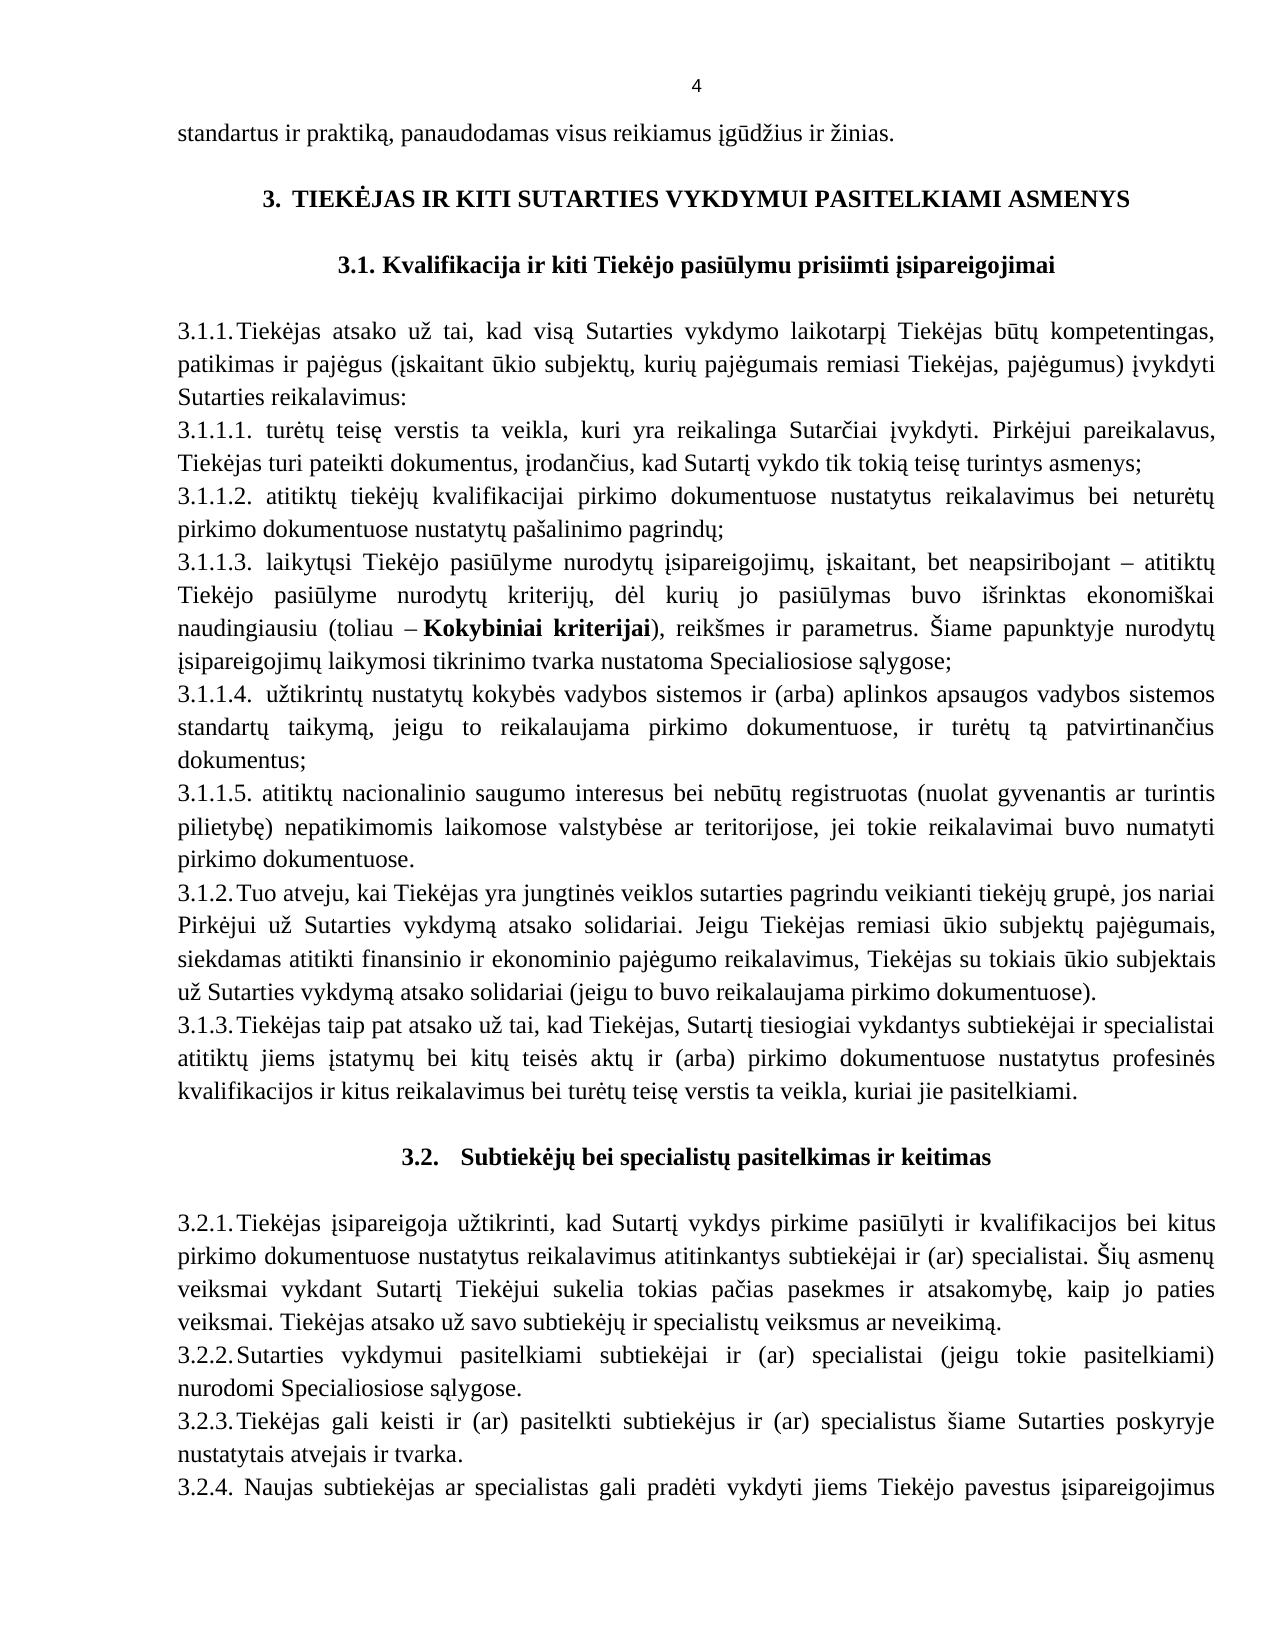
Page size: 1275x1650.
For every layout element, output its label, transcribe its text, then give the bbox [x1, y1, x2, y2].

text 3.1.1.4. užtikrintų nustatytų kokybės vadybos sistemos ir (arba) aplinkos apsaugos vadybos sistemos standartų taikymą, jeigu to reikalaujama pirkimo dokumentuose, ir turėtų tą patvirtinančius dokumentus; [177, 679, 1216, 774]
text 3.1. Kvalifikacija ir kiti Tiekėjo pasiūlymu prisiimti įsipareigojimai [177, 250, 1216, 279]
text 3.1.1.3. laikytųsi Tiekėjo pasiūlyme nurodytų įsipareigojimų, įskaitant, bet neapsiribojant – atitiktų Tiekėjo pasiūlyme nurodytų kriterijų, dėl kurių jo pasiūlymas buvo išrinktas ekonomiškai naudingiausiu (toliau – Kokybiniai kriterijai), reikšmes ir parametrus. Šiame papunktyje nurodytų įsipareigojimų laikymosi tikrinimo tvarka nustatoma Specialiosiose sąlygose; [177, 547, 1216, 675]
text 3.2.1. Tiekėjas įsipareigoja užtikrinti, kad Sutartį vykdys pirkime pasiūlyti ir kvalifikacijos bei kitus pirkimo dokumentuose nustatytus reikalavimus atitinkantys subtiekėjai ir (ar) specialistai. Šių asmenų veiksmai vykdant Sutartį Tiekėjui sukelia tokias pačias pasekmes ir atsakomybę, kaip jo paties veiksmai. Tiekėjas atsako už savo subtiekėjų ir specialistų veiksmus ar neveikimą. [177, 1303, 1216, 1336]
text 3.2.2. Sutarties vykdymui pasitelkiami subtiekėjai ir (ar) specialistai (jeigu tokie pasitelkiami) nurodomi Specialiosiose sąlygose. [177, 1340, 1216, 1402]
text 3.1.1. Tiekėjas atsako už tai, kad visą Sutarties vykdymo laikotarpį Tiekėjas būtų kompetentingas, patikimas ir pajėgus (įskaitant ūkio subjektų, kurių pajėgumais remiasi Tiekėjas, pajėgumus) įvykdyti Sutarties reikalavimus: [177, 316, 1216, 411]
text 3.1.2. Tuo atveju, kai Tiekėjas yra jungtinės veiklos sutarties pagrindu veikianti tiekėjų grupė, jos nariai Pirkėjui už Sutarties vykdymą atsako solidariai. Jeigu Tiekėjas remiasi ūkio subjektų pajėgumais, siekdamas atitikti finansinio ir ekonominio pajėgumo reikalavimus, Tiekėjas su tokiais ūkio subjektais už Sutarties vykdymą atsako solidariai (jeigu to buvo reikalaujama pirkimo dokumentuose). [177, 878, 1216, 1005]
text 3.2.3. Tiekėjas gali keisti ir (ar) pasitelkti subtiekėjus ir (ar) specialistus šiame Sutarties poskyryje nustatytais atvejais ir tvarka. [177, 1406, 1216, 1468]
text 3.2.1. Tiekėjas įsipareigoja užtikrinti, kad Sutartį vykdys pirkime pasiūlyti ir kvalifikacijos bei kitus pirkimo dokumentuose nustatytus reikalavimus atitinkantys subtiekėjai ir (ar) specialistai. Šių asmenų veiksmai vykdant Sutartį Tiekėjui sukelia tokias pačias pasekmes ir atsakomybę, kaip jo paties veiksmai. Tiekėjas atsako už savo subtiekėjų ir specialistų veiksmus ar neveikimą. [177, 1208, 1216, 1241]
text 3.1.1.5. atitiktų nacionalinio saugumo interesus bei nebūtų registruotas (nuolat gyvenantis ar turintis pilietybę) nepatikimomis laikomose valstybėse ar teritorijose, jei tokie reikalavimai buvo numatyti pirkimo dokumentuose. [177, 778, 1216, 812]
text 3.2. Subtiekėjų bei specialistų pasitelkimas ir keitimas [177, 1142, 1216, 1171]
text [177, 118, 1216, 147]
text 3.1.3. Tiekėjas taip pat atsako už tai, kad Tiekėjas, Sutartį tiesiogiai vykdantys subtiekėjai ir specialistai atitiktų jiems įstatymų bei kitų teisės aktų ir (arba) pirkimo dokumentuose nustatytus profesinės kvalifikacijos ir kitus reikalavimus bei turėtų teisę verstis ta veikla, kuriai jie pasitelkiami. [177, 1010, 1216, 1104]
text 3.1.1.2. atitiktų tiekėjų kvalifikacijai pirkimo dokumentuose nustatytus reikalavimus bei neturėtų pirkimo dokumentuose nustatytų pašalinimo pagrindų; [177, 481, 1216, 543]
text 3.1.1.5. atitiktų nacionalinio saugumo interesus bei nebūtų registruotas (nuolat gyvenantis ar turintis pilietybę) nepatikimomis laikomose valstybėse ar teritorijose, jei tokie reikalavimai buvo numatyti pirkimo dokumentuose. [177, 840, 1216, 873]
text 3.1.1.1. turėtų teisę verstis ta veikla, kuri yra reikalinga Sutarčiai įvykdyti. Pirkėjui pareikalavus, Tiekėjas turi pateikti dokumentus, įrodančius, kad Sutartį vykdo tik tokią teisę turintys asmenys; [177, 415, 1216, 477]
text 3. TIEKĖJAS ir kiti Sutarties vykdymui pasitelkiami asmenys [177, 184, 1216, 213]
